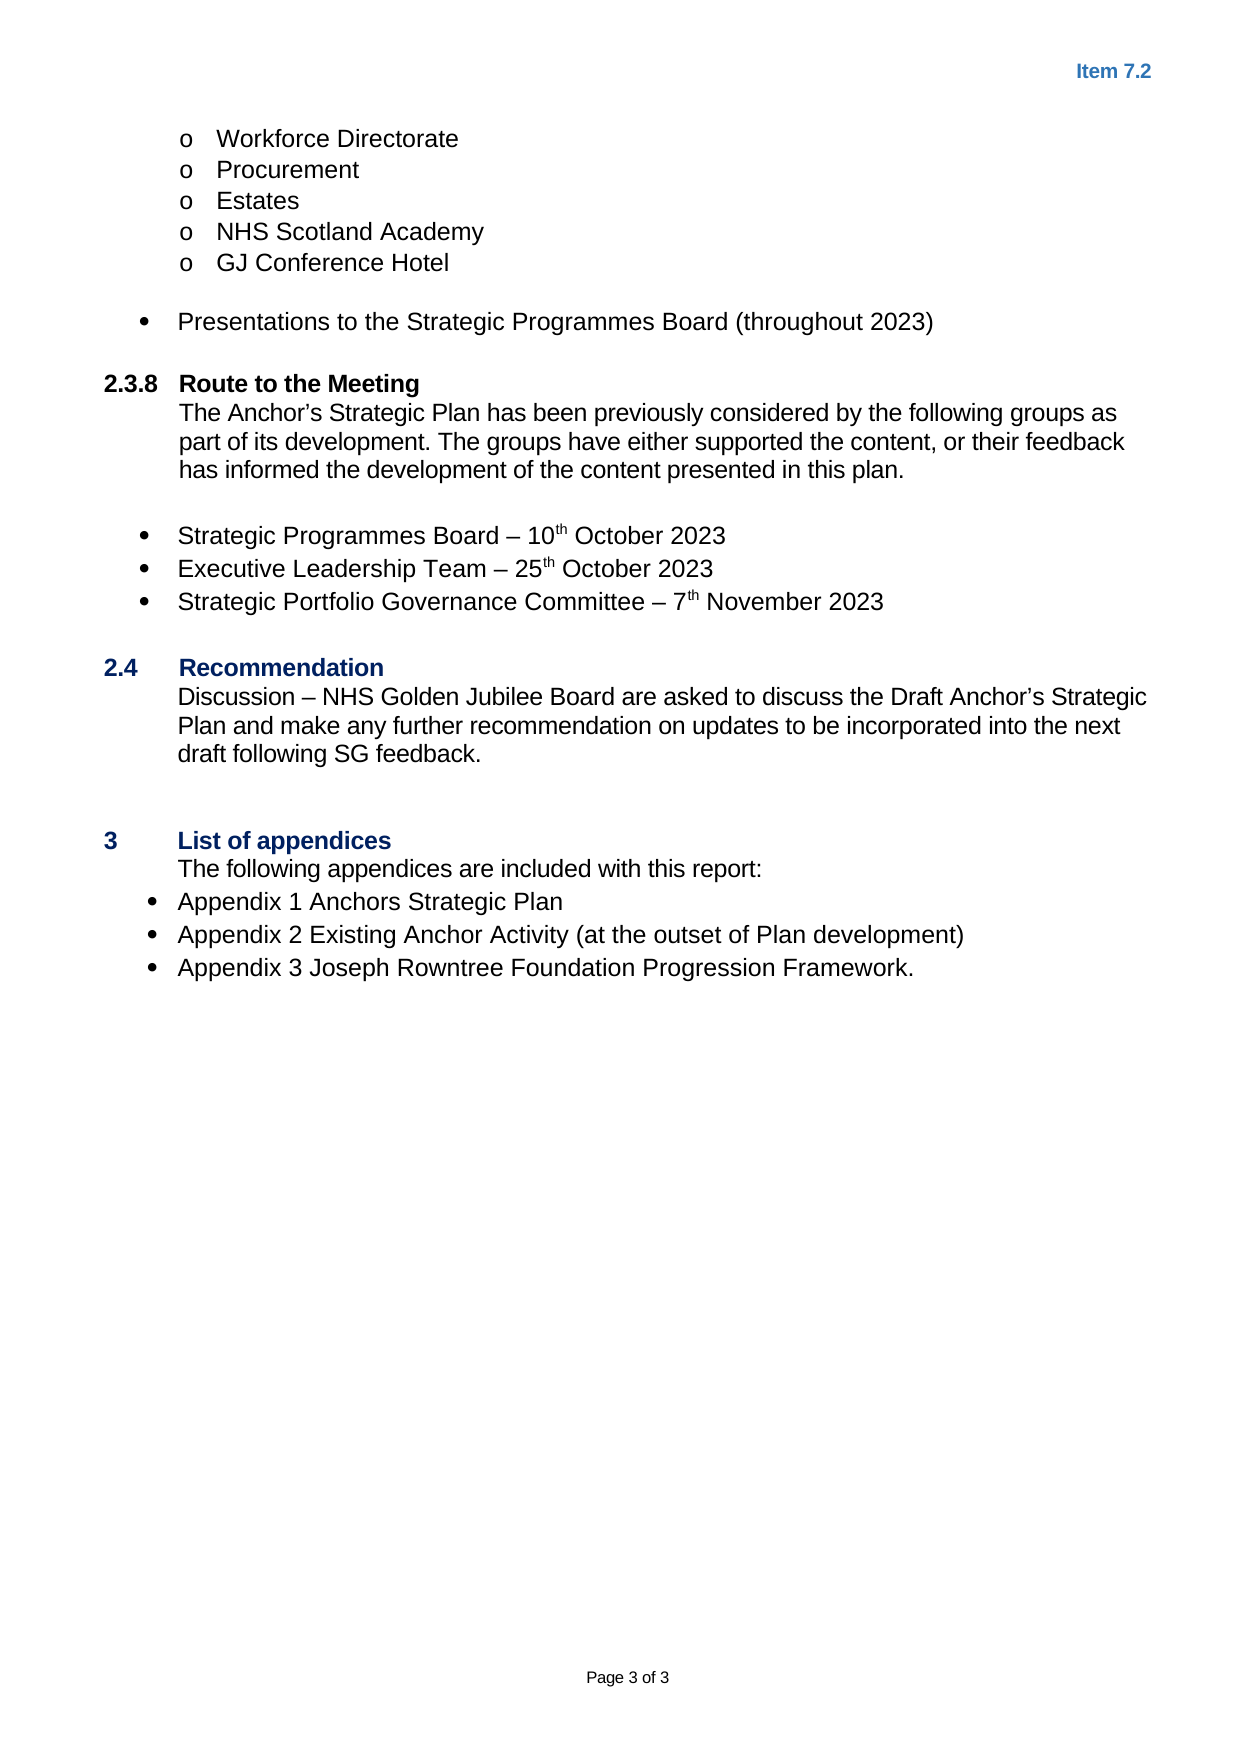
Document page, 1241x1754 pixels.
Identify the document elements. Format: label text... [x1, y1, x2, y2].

list Strategic Programmes Board – 10th October 2023 [140, 521, 1152, 550]
list GJ Conference Hotel [178, 248, 1152, 278]
list Appendix 3 Joseph Rowntree Foundation Progression Framework. [148, 953, 1152, 982]
text Discussion – NHS Golden Jubilee Board are asked to discuss the Draft Anchor’s Strategic Plan and make any further recommendation on updates to be incorporated into the next draft following SG feedback. [177, 682, 1152, 768]
list Procurement [178, 155, 1152, 186]
text The following appendices are included with this report: [103, 854, 1152, 883]
list Workforce Directorate [178, 124, 1152, 155]
list NHS Scotland Academy [178, 217, 1152, 248]
subtitle 2.4 Recommendation [103, 653, 1152, 682]
list Appendix 2 Existing Anchor Activity (at the outset of Plan development) [148, 920, 1152, 949]
subtitle List of appendices [103, 826, 1152, 854]
list Executive Leadership Team – 25th October 2023 [140, 554, 1152, 583]
list Appendix 1 Anchors Strategic Plan [148, 887, 1152, 916]
list Estates [178, 186, 1152, 217]
list Strategic Portfolio Governance Committee – 7th November 2023 [140, 587, 1152, 616]
list Presentations to the Strategic Programmes Board (throughout 2023) [140, 307, 1152, 336]
text The Anchor’s Strategic Plan has been previously considered by the following groups as part of its development. The groups have either supported the content, or their feedback has informed the development of the content presented in this plan. [178, 398, 1152, 484]
subtitle Route to the Meeting [103, 369, 1152, 398]
